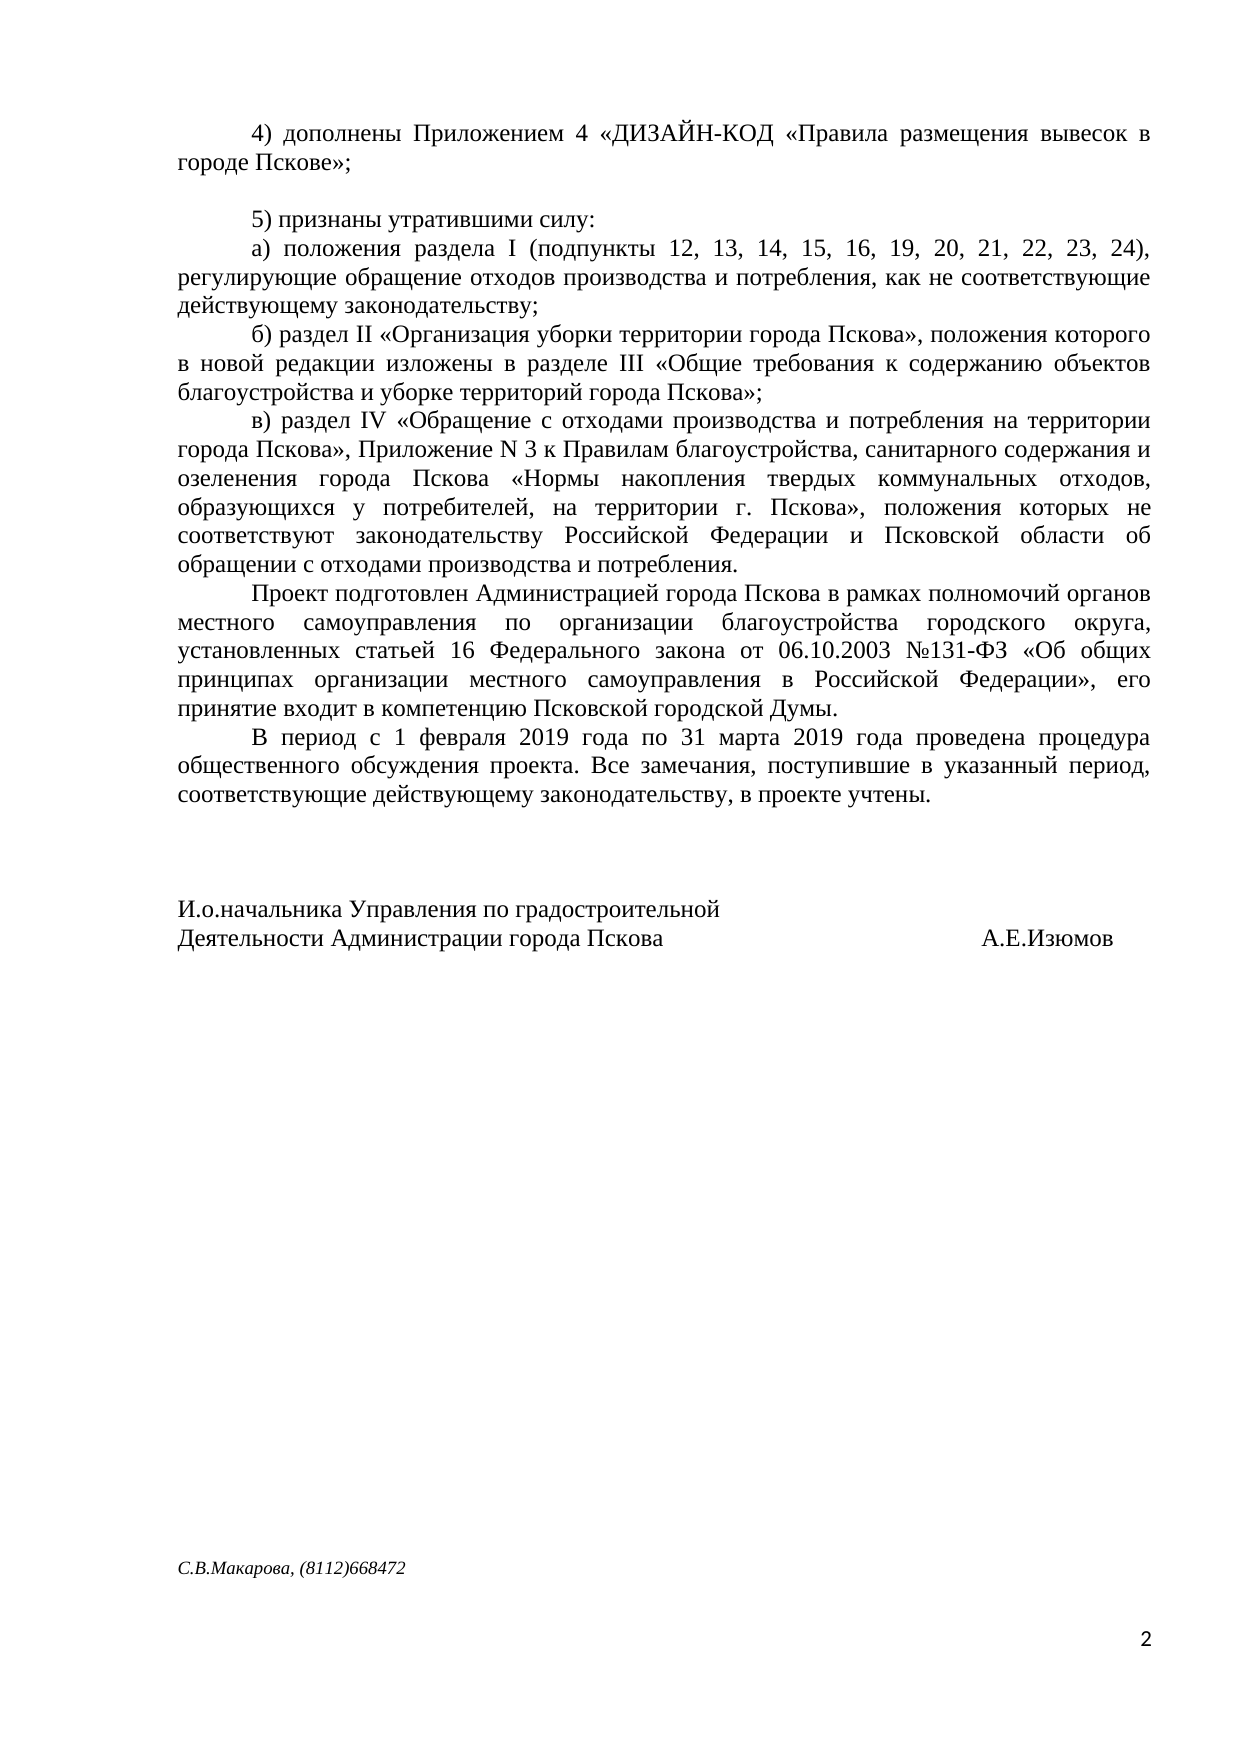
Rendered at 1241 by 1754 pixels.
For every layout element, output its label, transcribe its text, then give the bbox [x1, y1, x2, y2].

text в) раздел IV «Обращение с отходами производства и потребления на территории города Пскова», Приложение N 3 к Правилам благоустройства, санитарного содержания и озеленения города Пскова «Нормы накопления твердых коммунальных отходов, образующихся у потребителей, на территории г. Пскова», положения которых не соответствуют законодательству Российской Федерации и Псковской области об обращении с отходами производства и потребления. [177, 406, 1152, 578]
text И.о.начальника Управления по градостроительной [177, 894, 1152, 923]
text Проект подготовлен Администрацией города Пскова в рамках полномочий органов местного самоуправления по организации благоустройства городского округа, установленных статьей 16 Федерального закона от 06.10.2003 №131-ФЗ «Об общих принципах организации местного самоуправления в Российской Федерации», его принятие входит в компетенцию Псковской городской Думы. [177, 578, 1152, 722]
text 5) признаны утратившими силу: [177, 204, 1152, 233]
text а) положения раздела I (подпункты 12, 13, 14, 15, 16, 19, 20, 21, 22, 23, 24), регулирующие обращение отходов производства и потребления, как не соответствующие действующему законодательству; [177, 233, 1152, 319]
text б) раздел II «Организация уборки территории города Пскова», положения которого в новой редакции изложены в разделе III «Общие требования к содержанию объектов благоустройства и уборке территорий города Пскова»; [177, 319, 1152, 406]
text В период с 1 февраля 2019 года по 31 марта 2019 года проведена процедура общественного обсуждения проекта. Все замечания, поступившие в указанный период, соответствующие действующему законодательству, в проекте учтены. [177, 722, 1152, 808]
text 4) дополнены Приложением 4 «ДИЗАЙН-КОД «Правила размещения вывесок в городе Пскове»; [177, 118, 1152, 176]
text Деятельности Администрации города Пскова А.Е.Изюмов [177, 923, 1152, 981]
text С.В.Макарова, (8112)668472 [177, 1557, 1152, 1578]
